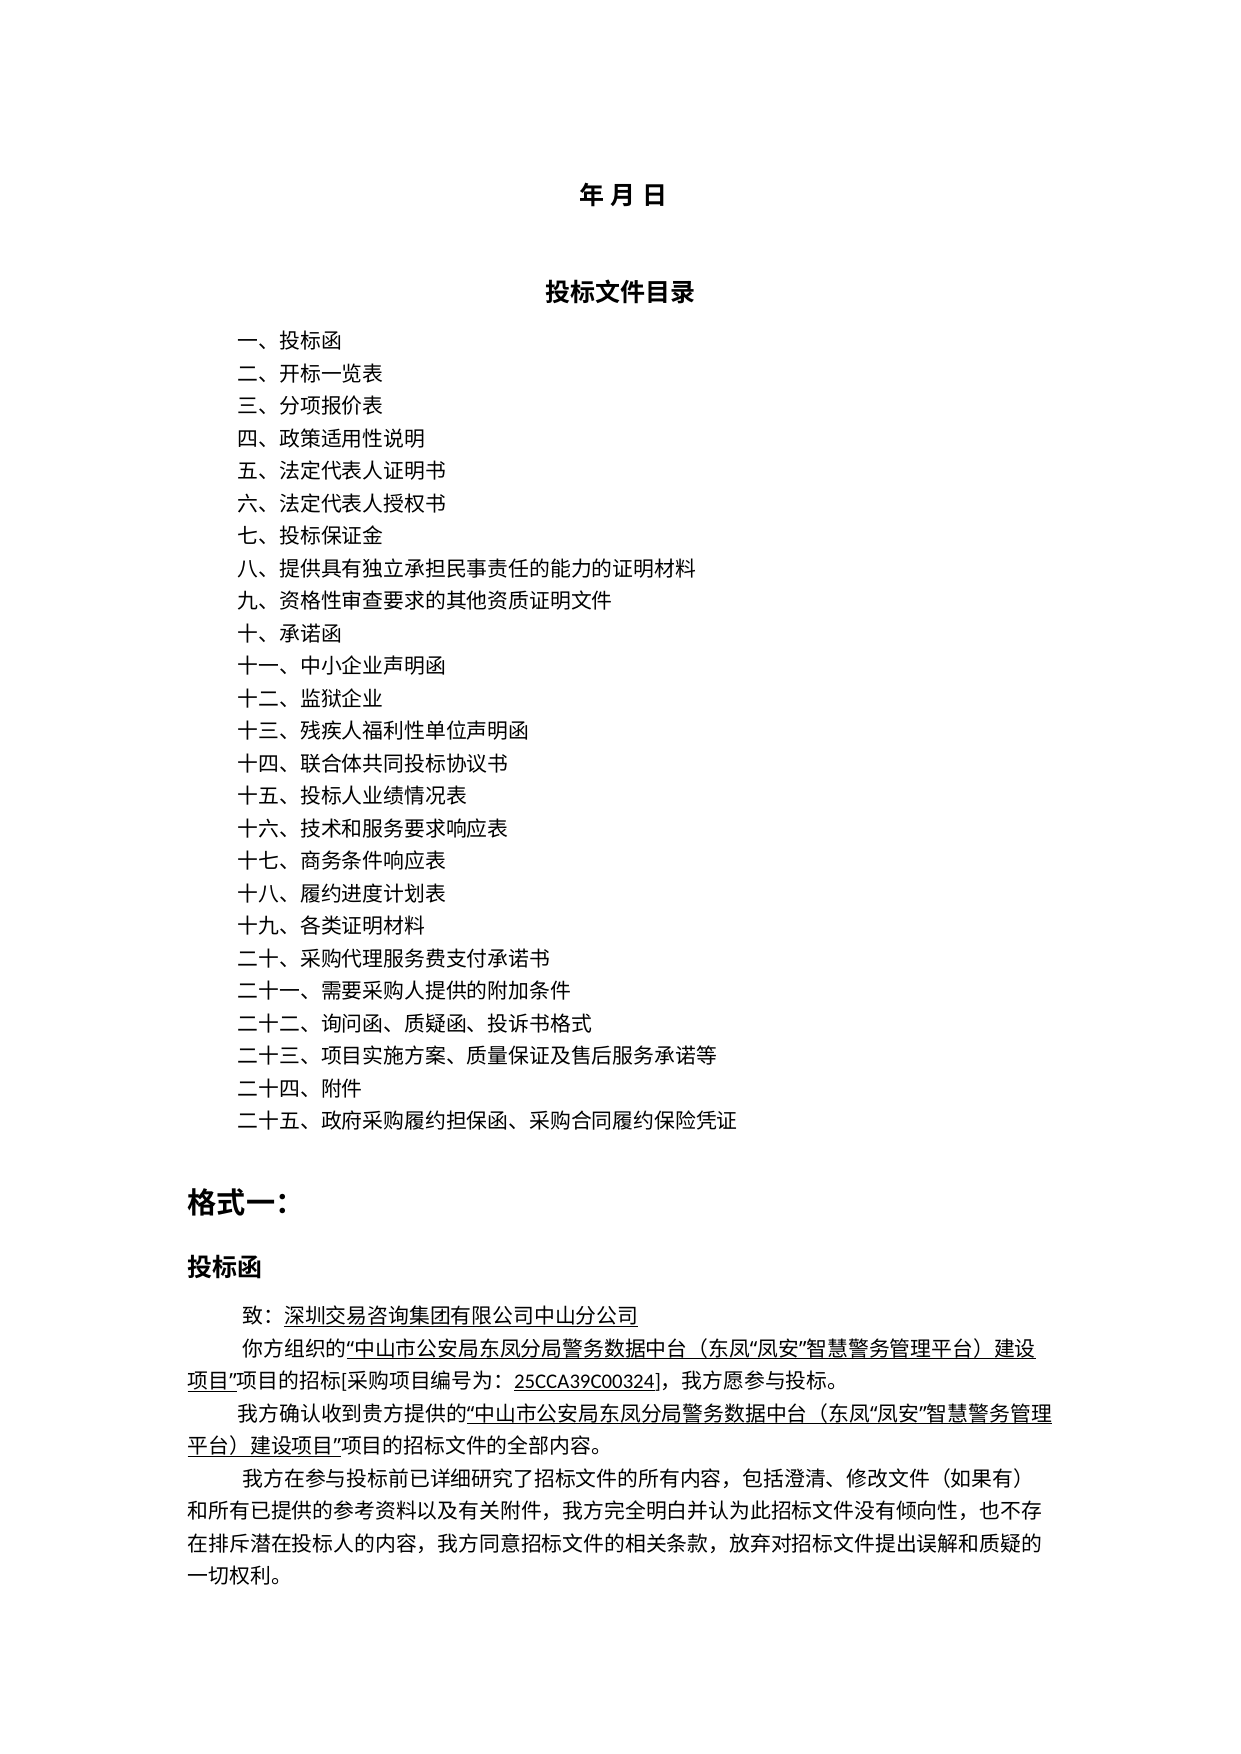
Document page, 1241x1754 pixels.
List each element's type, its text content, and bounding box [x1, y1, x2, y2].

text 三、分项报价表 [187, 389, 1053, 422]
text 二十二、询问函、质疑函、投诉书格式 [187, 1007, 1053, 1039]
text 四、政策适用性说明 [187, 422, 1053, 454]
text 十八、履约进度计划表 [187, 877, 1053, 909]
text 九、资格性审查要求的其他资质证明文件 [187, 584, 1053, 617]
text 十、承诺函 [187, 617, 1053, 649]
text 二十五、政府采购履约担保函、采购合同履约保险凭证 [187, 1104, 1053, 1137]
text 十二、监狱企业 [187, 682, 1053, 714]
text 八、提供具有独立承担民事责任的能力的证明材料 [187, 552, 1053, 584]
text 十三、残疾人福利性单位声明函 [187, 714, 1053, 747]
text 六、法定代表人授权书 [187, 487, 1053, 519]
text 十四、联合体共同投标协议书 [187, 747, 1053, 779]
text 十七、商务条件响应表 [187, 844, 1053, 877]
text 一、投标函 [187, 324, 1053, 357]
text 十五、投标人业绩情况表 [187, 779, 1053, 812]
text 二十四、附件 [187, 1072, 1053, 1104]
text 十九、各类证明材料 [187, 909, 1053, 942]
text 二、开标一览表 [187, 357, 1053, 389]
text 投标文件目录 [187, 259, 1053, 324]
text 十六、技术和服务要求响应表 [187, 812, 1053, 844]
text 投标函 [187, 1234, 1053, 1299]
text 我方确认收到贵方提供的“中山市公安局东凤分局警务数据中台（东凤“凤安”智慧警务管理平台）建设项目”项目的招标文件的全部内容。 [187, 1397, 1053, 1462]
text 你方组织的“中山市公安局东凤分局警务数据中台（东凤“凤安”智慧警务管理平台）建设项目”项目的招标[采购项目编号为：25CCA39C00324]，我方愿参与投标。 [187, 1332, 1053, 1397]
text 十一、中小企业声明函 [187, 649, 1053, 682]
text 年 月 日 [187, 162, 1053, 227]
text 我方在参与投标前已详细研究了招标文件的所有内容，包括澄清、修改文件（如果有）和所有已提供的参考资料以及有关附件，我方完全明白并认为此招标文件没有倾向性，也不存在排斥潜在投标人的内容，我方同意招标文件的相关条款，放弃对招标文件提出误解和质疑的一切权利。 [187, 1462, 1053, 1592]
text 格式一： [187, 1169, 1053, 1234]
text 二十三、项目实施方案、质量保证及售后服务承诺等 [187, 1039, 1053, 1072]
text 二十、采购代理服务费支付承诺书 [187, 942, 1053, 974]
text 致：深圳交易咨询集团有限公司中山分公司 [187, 1299, 1053, 1332]
text 二十一、需要采购人提供的附加条件 [187, 974, 1053, 1007]
text 五、法定代表人证明书 [187, 454, 1053, 487]
text 七、投标保证金 [187, 519, 1053, 552]
